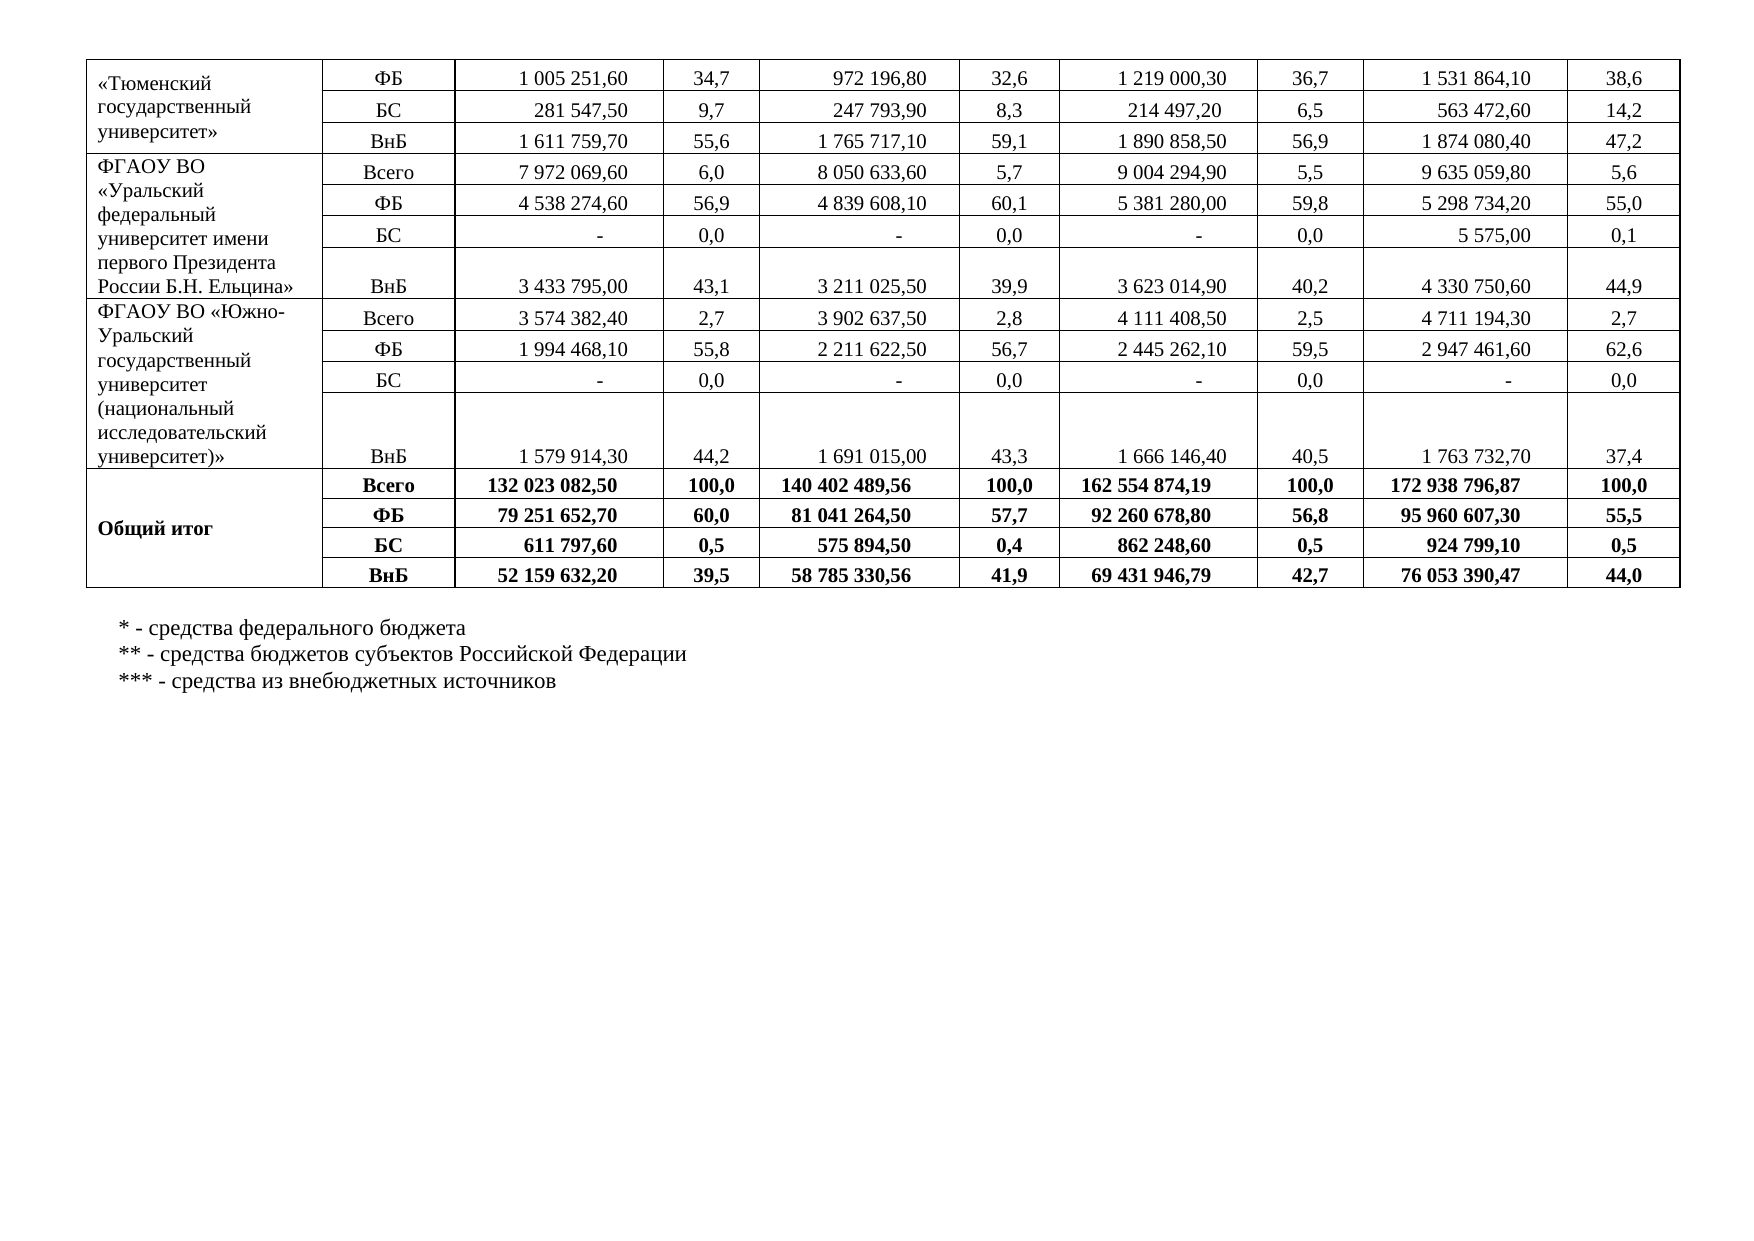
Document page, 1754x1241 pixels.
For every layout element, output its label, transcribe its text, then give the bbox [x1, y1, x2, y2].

table_cell 58 785 330,56 [760, 558, 959, 587]
table_cell 1 666 146,40 [1060, 393, 1257, 468]
table_cell 56,9 [1258, 123, 1363, 153]
table_cell 76 053 390,47 [1364, 558, 1567, 587]
table_cell 0,1 [1568, 216, 1679, 247]
table_cell 0,5 [1258, 528, 1363, 557]
table_cell 79 251 652,70 [456, 499, 663, 527]
table_cell ВнБ [323, 248, 454, 298]
table_cell 100,0 [664, 469, 759, 497]
table_cell 972 196,80 [760, 60, 959, 90]
table_cell 0,0 [664, 362, 759, 392]
table_cell БС [323, 362, 454, 392]
table_cell 0,0 [664, 216, 759, 247]
table_cell 0,4 [960, 528, 1059, 557]
table_cell 575 894,50 [760, 528, 959, 557]
table_cell 6,5 [1258, 91, 1363, 122]
table_cell 3 211 025,50 [760, 248, 959, 298]
table_cell 2 445 262,10 [1060, 331, 1257, 361]
table_cell 55,8 [664, 331, 759, 361]
table_cell 1 579 914,30 [456, 393, 663, 468]
table_cell 55,5 [1568, 499, 1679, 527]
table_cell 44,0 [1568, 558, 1679, 587]
table_cell Всего [323, 469, 454, 497]
table_cell 5 381 280,00 [1060, 185, 1257, 215]
table_cell 1 531 864,10 [1364, 60, 1567, 90]
table_cell ФГАОУ ВО «Южно-Уральский государственный университет (национальный исследовательский университет)» [87, 299, 322, 468]
table_cell 59,1 [960, 123, 1059, 153]
table_cell - [1060, 216, 1257, 247]
table_cell 69 431 946,79 [1060, 558, 1257, 587]
table_cell 1 691 015,00 [760, 393, 959, 468]
table_cell 214 497,20 [1060, 91, 1257, 122]
text *** - средства из внебюджетных источников [118, 667, 1636, 693]
table_cell 39,9 [960, 248, 1059, 298]
table_cell 3 574 382,40 [456, 299, 663, 329]
table_cell 9,7 [664, 91, 759, 122]
table_cell 1 005 251,60 [456, 60, 663, 90]
table_cell Всего [323, 299, 454, 329]
table_cell - [760, 362, 959, 392]
table_cell 55,6 [664, 123, 759, 153]
table_cell 43,3 [960, 393, 1059, 468]
table_cell 281 547,50 [456, 91, 663, 122]
table_cell - [760, 216, 959, 247]
table_cell Общий итог [87, 469, 322, 587]
table_cell 172 938 796,87 [1364, 469, 1567, 497]
table_cell 611 797,60 [456, 528, 663, 557]
table_cell 4 839 608,10 [760, 185, 959, 215]
table_cell БС [323, 528, 454, 557]
table_cell 34,7 [664, 60, 759, 90]
table_cell 2 211 622,50 [760, 331, 959, 361]
table_cell ФБ [323, 499, 454, 527]
table_cell 924 799,10 [1364, 528, 1567, 557]
table_cell 39,5 [664, 558, 759, 587]
table_cell 55,0 [1568, 185, 1679, 215]
table_cell 56,8 [1258, 499, 1363, 527]
table_cell ВнБ [323, 393, 454, 468]
table_cell 1 611 759,70 [456, 123, 663, 153]
table_cell 56,7 [960, 331, 1059, 361]
table_cell 4 538 274,60 [456, 185, 663, 215]
table_cell 4 711 194,30 [1364, 299, 1567, 329]
table_cell 2,5 [1258, 299, 1363, 329]
table_cell 3 902 637,50 [760, 299, 959, 329]
table_cell - [456, 362, 663, 392]
table_cell 81 041 264,50 [760, 499, 959, 527]
table_cell 9 004 294,90 [1060, 154, 1257, 184]
table_cell БС [323, 91, 454, 122]
table_cell 1 763 732,70 [1364, 393, 1567, 468]
table_cell Всего [323, 154, 454, 184]
table_cell 5 298 734,20 [1364, 185, 1567, 215]
table_cell 14,2 [1568, 91, 1679, 122]
table_cell 0,0 [1258, 362, 1363, 392]
table_cell 57,7 [960, 499, 1059, 527]
table_cell 4 330 750,60 [1364, 248, 1567, 298]
table_cell 862 248,60 [1060, 528, 1257, 557]
table_cell ВнБ [323, 123, 454, 153]
table_cell 41,9 [960, 558, 1059, 587]
table_cell 47,2 [1568, 123, 1679, 153]
table_cell БС [323, 216, 454, 247]
table_cell 100,0 [1258, 469, 1363, 497]
table_cell 59,5 [1258, 331, 1363, 361]
table_cell 56,9 [664, 185, 759, 215]
table_cell 3 433 795,00 [456, 248, 663, 298]
table_cell 9 635 059,80 [1364, 154, 1567, 184]
table_cell 2,8 [960, 299, 1059, 329]
table_cell ФБ [323, 331, 454, 361]
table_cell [87, 60, 322, 153]
table_cell ВнБ [323, 558, 454, 587]
table_cell 1 219 000,30 [1060, 60, 1257, 90]
table_cell 4 111 408,50 [1060, 299, 1257, 329]
table_cell 2,7 [664, 299, 759, 329]
table_cell 247 793,90 [760, 91, 959, 122]
table_cell 38,6 [1568, 60, 1679, 90]
table_cell 32,6 [960, 60, 1059, 90]
table_cell 7 972 069,60 [456, 154, 663, 184]
table_cell 162 554 874,19 [1060, 469, 1257, 497]
table_cell 5,6 [1568, 154, 1679, 184]
table_cell - [456, 216, 663, 247]
table_cell 40,2 [1258, 248, 1363, 298]
table_cell 95 960 607,30 [1364, 499, 1567, 527]
table_cell 44,2 [664, 393, 759, 468]
text * - средства федерального бюджета [118, 614, 1636, 640]
table_cell 2 947 461,60 [1364, 331, 1567, 361]
table_cell 0,0 [1568, 362, 1679, 392]
table_cell 1 890 858,50 [1060, 123, 1257, 153]
table_cell 5,5 [1258, 154, 1363, 184]
table_cell 52 159 632,20 [456, 558, 663, 587]
table_cell - [1364, 362, 1567, 392]
table_cell 0,0 [1258, 216, 1363, 247]
table_cell 563 472,60 [1364, 91, 1567, 122]
table_cell 37,4 [1568, 393, 1679, 468]
table_cell 44,9 [1568, 248, 1679, 298]
table_cell 140 402 489,56 [760, 469, 959, 497]
table_cell 40,5 [1258, 393, 1363, 468]
table_cell 59,8 [1258, 185, 1363, 215]
table_cell ФБ [323, 60, 454, 90]
table_cell 6,0 [664, 154, 759, 184]
table_cell 8 050 633,60 [760, 154, 959, 184]
table_cell 60,1 [960, 185, 1059, 215]
table_cell 36,7 [1258, 60, 1363, 90]
table_cell 2,7 [1568, 299, 1679, 329]
table_cell 62,6 [1568, 331, 1679, 361]
text ** - средства бюджетов субъектов Российской Федерации [118, 640, 1636, 667]
table_cell 1 874 080,40 [1364, 123, 1567, 153]
table_cell 1 765 717,10 [760, 123, 959, 153]
table_cell 0,0 [960, 216, 1059, 247]
table_cell 5,7 [960, 154, 1059, 184]
table_cell 0,5 [664, 528, 759, 557]
table_cell ФГАОУ ВО «Уральский федеральный университет имени первого Президента России Б.Н. Ельцина» [87, 154, 322, 298]
table_cell 1 994 468,10 [456, 331, 663, 361]
table_cell 0,5 [1568, 528, 1679, 557]
table_cell 43,1 [664, 248, 759, 298]
table_cell 92 260 678,80 [1060, 499, 1257, 527]
table_cell 132 023 082,50 [456, 469, 663, 497]
table_cell 3 623 014,90 [1060, 248, 1257, 298]
table_cell - [1060, 362, 1257, 392]
table_cell 100,0 [1568, 469, 1679, 497]
table_cell ФБ [323, 185, 454, 215]
table_cell 5 575,00 [1364, 216, 1567, 247]
table_cell 60,0 [664, 499, 759, 527]
table_cell 0,0 [960, 362, 1059, 392]
table_cell 8,3 [960, 91, 1059, 122]
table_cell 42,7 [1258, 558, 1363, 587]
table_cell 100,0 [960, 469, 1059, 497]
